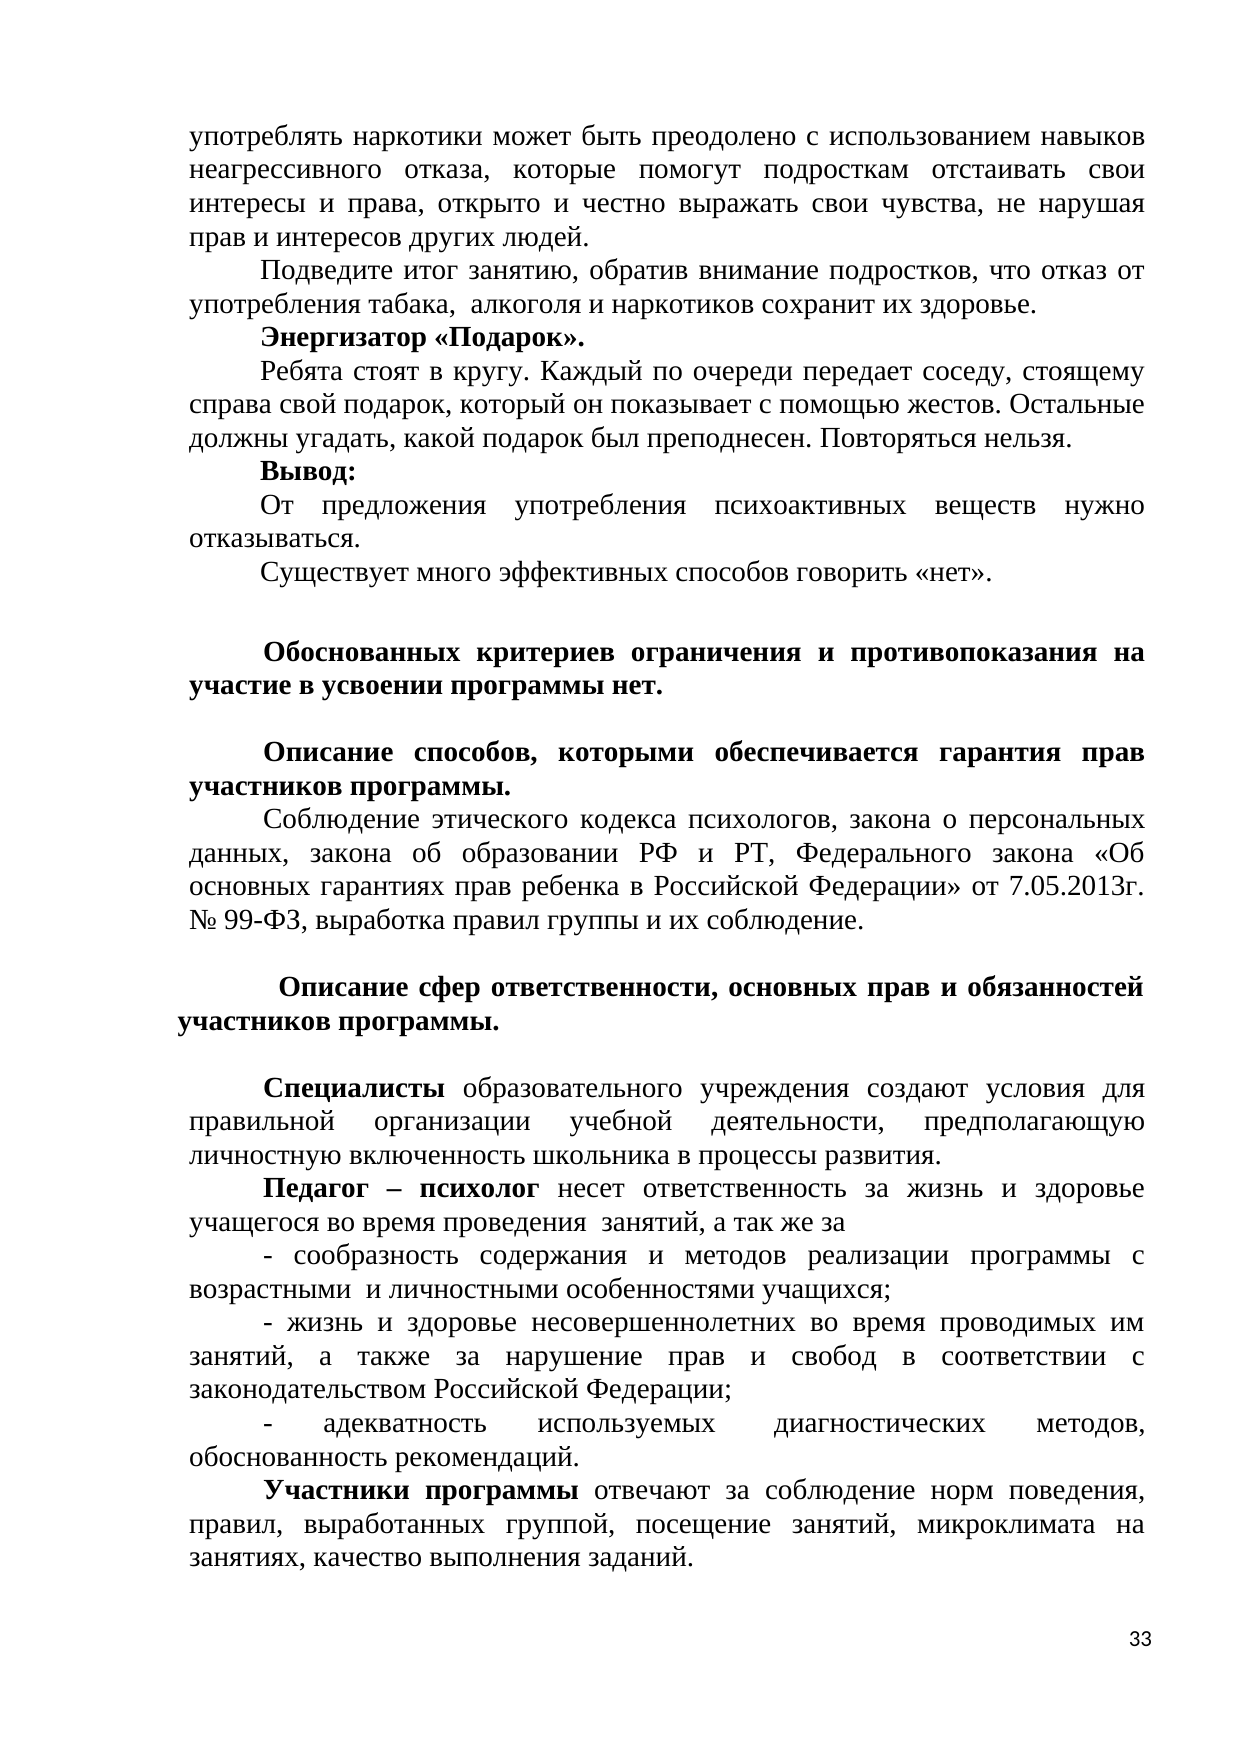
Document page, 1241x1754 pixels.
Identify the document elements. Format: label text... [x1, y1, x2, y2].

text Вывод: [189, 453, 1146, 487]
text Соблюдение этического кодекса психологов, закона о персональных данных, закона об образовании РФ и РТ, Федерального закона «Об основных гарантиях прав ребенка в Российской Федерации» от 7.05.2013г. № 99-ФЗ, выработка правил группы и их соблюдение. [189, 801, 1146, 936]
text Энергизатор «Подарок». [189, 319, 1146, 353]
text Описание сфер ответственности, основных прав и обязанностей участников программы. [177, 969, 1146, 1036]
text - адекватность используемых диагностических методов, обоснованность рекомендаций. [189, 1405, 1146, 1472]
text Специалисты образовательного учреждения создают условия для правильной организации учебной деятельности, предполагающую личностную включенность школьника в процессы развития. [189, 1070, 1146, 1170]
text - сообразность содержания и методов реализации программы с возрастными и личностными особенностями учащихся; [189, 1237, 1146, 1304]
text Существует много эффективных способов говорить «нет». [189, 554, 1146, 588]
text Описание способов, которыми обеспечивается гарантия прав участников программы. [189, 734, 1146, 801]
text Подведите итог занятию, обратив внимание подростков, что отказ от употребления табака, алкоголя и наркотиков сохранит их здоровье. [189, 252, 1146, 319]
text Обоснованных критериев ограничения и противопоказания на участие в усвоении программы нет. [189, 634, 1146, 701]
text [189, 118, 1146, 252]
text Ребята стоят в кругу. Каждый по очереди передает соседу, стоящему справа свой подарок, который он показывает с помощью жестов. Остальные должны угадать, какой подарок был преподнесен. Повторяться нельзя. [189, 353, 1146, 453]
text Педагог – психолог несет ответственность за жизнь и здоровье учащегося во время проведения занятий, а так же за [189, 1170, 1146, 1237]
text От предложения употребления психоактивных веществ нужно отказываться. [189, 487, 1146, 554]
text - жизнь и здоровье несовершеннолетних во время проводимых им занятий, а также за нарушение прав и свобод в соответствии с законодательством Российской Федерации; [189, 1304, 1146, 1405]
text Участники программы отвечают за соблюдение норм поведения, правил, выработанных группой, посещение занятий, микроклимата на занятиях, качество выполнения заданий. [189, 1472, 1146, 1573]
